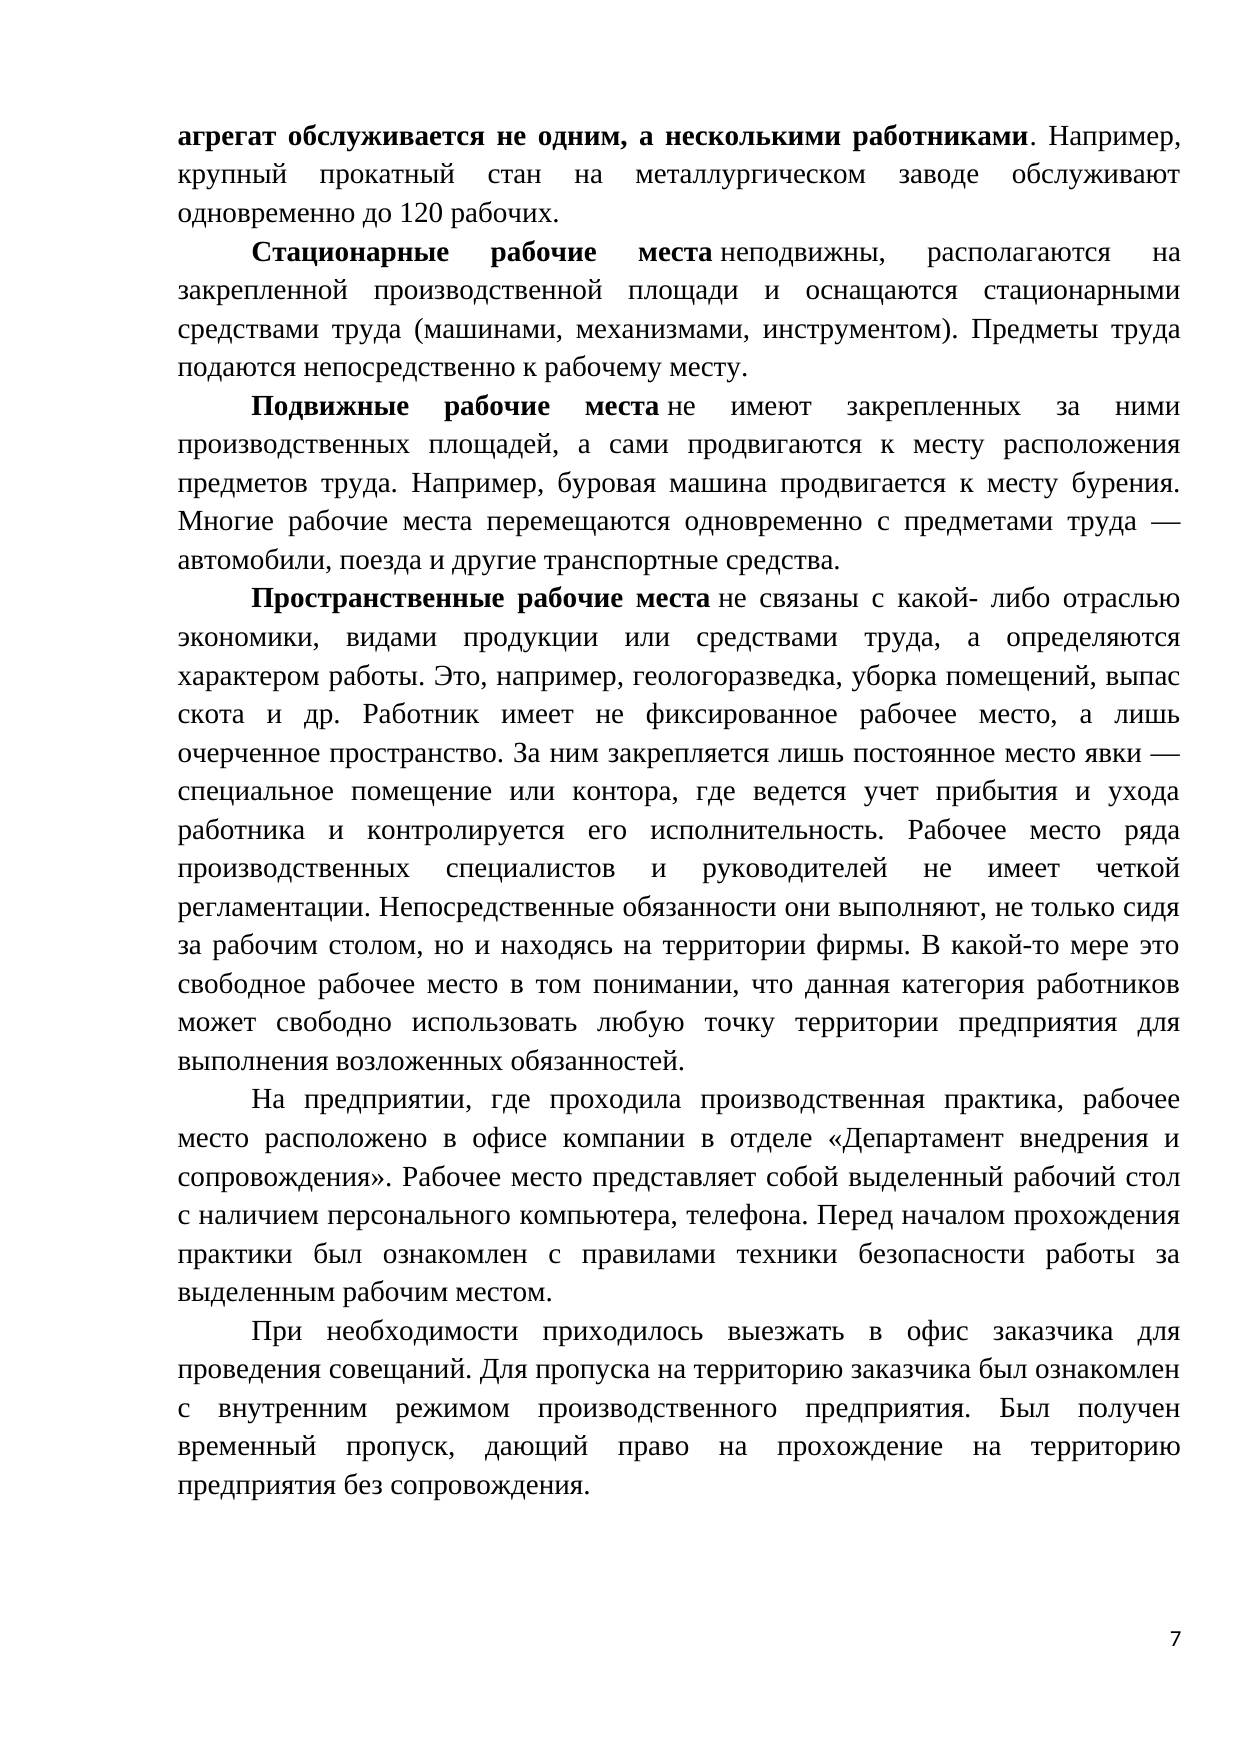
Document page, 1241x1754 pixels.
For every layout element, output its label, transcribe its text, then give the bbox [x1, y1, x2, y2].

text На предприятии, где проходила производственная практика, рабочее место расположено в офисе компании в отделе «Департамент внедрения и сопровождения». Рабочее место представляет собой выделенный рабочий стол с наличием персонального компьютера, телефона. Перед началом прохождения практики был ознакомлен с правилами техники безопасности работы за выделенным рабочим местом. [177, 1082, 1181, 1308]
text Пространственные рабочие места не связаны с какой- либо отраслью экономики, видами продукции или средствами труда, а определяются характером работы. Это, например, геологоразведка, уборка помещений, выпас скота и др. Работник имеет не фиксированное рабочее место, а лишь очерченное пространство. За ним закрепляется лишь постоянное место явки — специальное помещение или контора, где ведется учет прибытия и ухода работника и контролируется его исполнительность. Рабочее место ряда производственных специалистов и руководителей не имеет четкой регламентации. Непосредственные обязанности они выполняют, не только сидя за рабочим столом, но и находясь на территории фирмы. В какой-то мере это свободное рабочее место в том понимании, что данная категория работников может свободно использовать любую точку территории предприятия для выполнения возложенных обязанностей. [177, 581, 1181, 1077]
text Стационарные рабочие места неподвижны, располагаются на закрепленной производственной площади и оснащаются стационарными средствами труда (машинами, механизмами, инструментом). Предметы труда подаются непосредственно к рабочему месту. [177, 234, 1181, 383]
text При необходимости приходилось выезжать в офис заказчика для проведения совещаний. Для пропуска на территорию заказчика был ознакомлен с внутренним режимом производственного предприятия. Был получен временный пропуск, дающий право на прохождение на территорию предприятия без сопровождения. [177, 1313, 1181, 1501]
text Подвижные рабочие места не имеют закрепленных за ними производственных площадей, а сами продвигаются к месту расположения предметов труда. Например, буровая машина продвигается к месту бурения. Многие рабочие места перемещаются одновременно с предметами труда — автомобили, поезда и другие транспортные средства. [177, 388, 1181, 576]
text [177, 118, 1181, 229]
